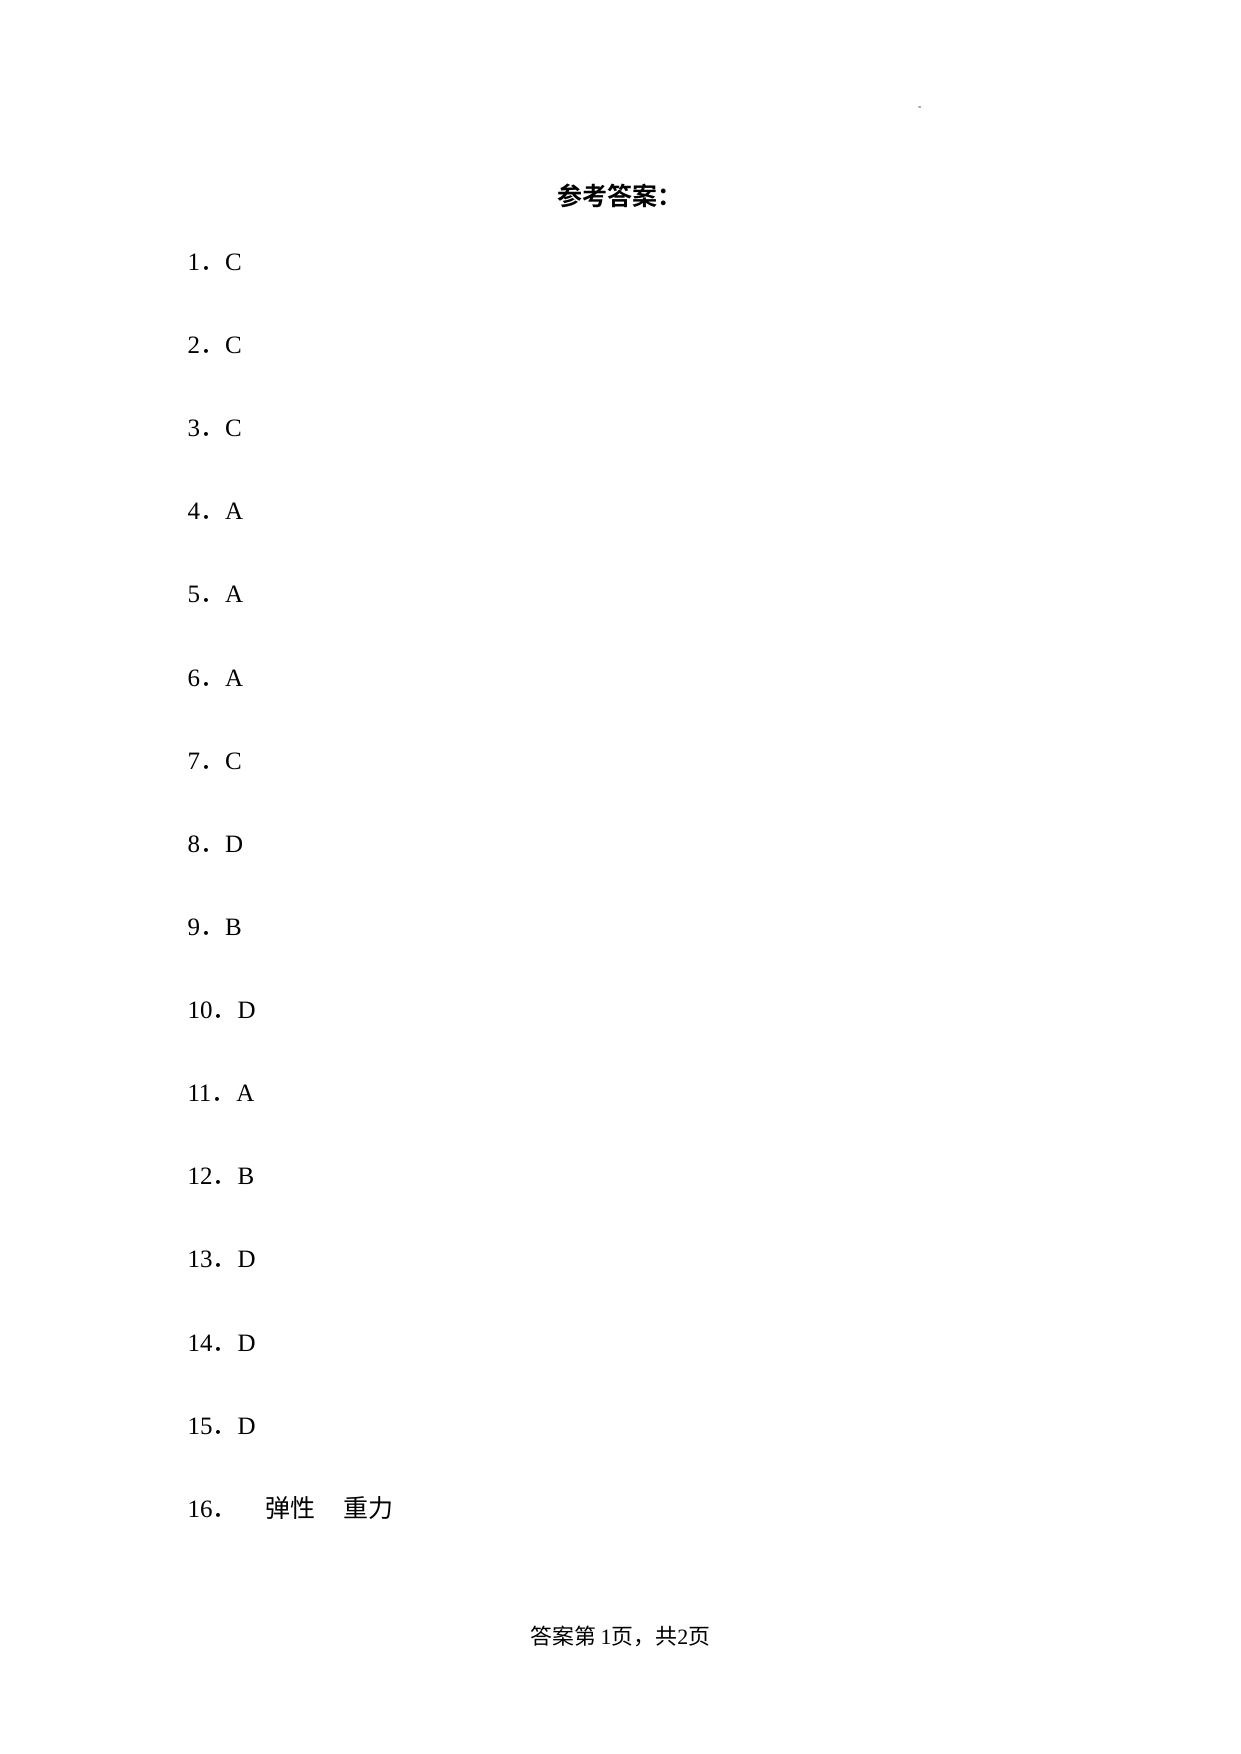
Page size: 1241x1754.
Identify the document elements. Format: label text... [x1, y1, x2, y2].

text 15．D [187, 1391, 1053, 1456]
text 参考答案： [187, 162, 1053, 227]
text 12．B [187, 1141, 1053, 1206]
text 4．A [187, 476, 1053, 541]
text 10．D [187, 975, 1053, 1040]
text 14．D [187, 1308, 1053, 1373]
text 11．A [187, 1058, 1053, 1123]
text 2．C [187, 310, 1053, 375]
text 9．B [187, 892, 1053, 957]
text 8．D [187, 809, 1053, 874]
text 6．A [187, 643, 1053, 708]
text 3．C [187, 393, 1053, 458]
text 1．C [187, 227, 1053, 292]
text 7．C [187, 726, 1053, 791]
text 5．A [187, 559, 1053, 624]
text 13．D [187, 1224, 1053, 1289]
text 16． 弹性 重力 [187, 1474, 1053, 1539]
